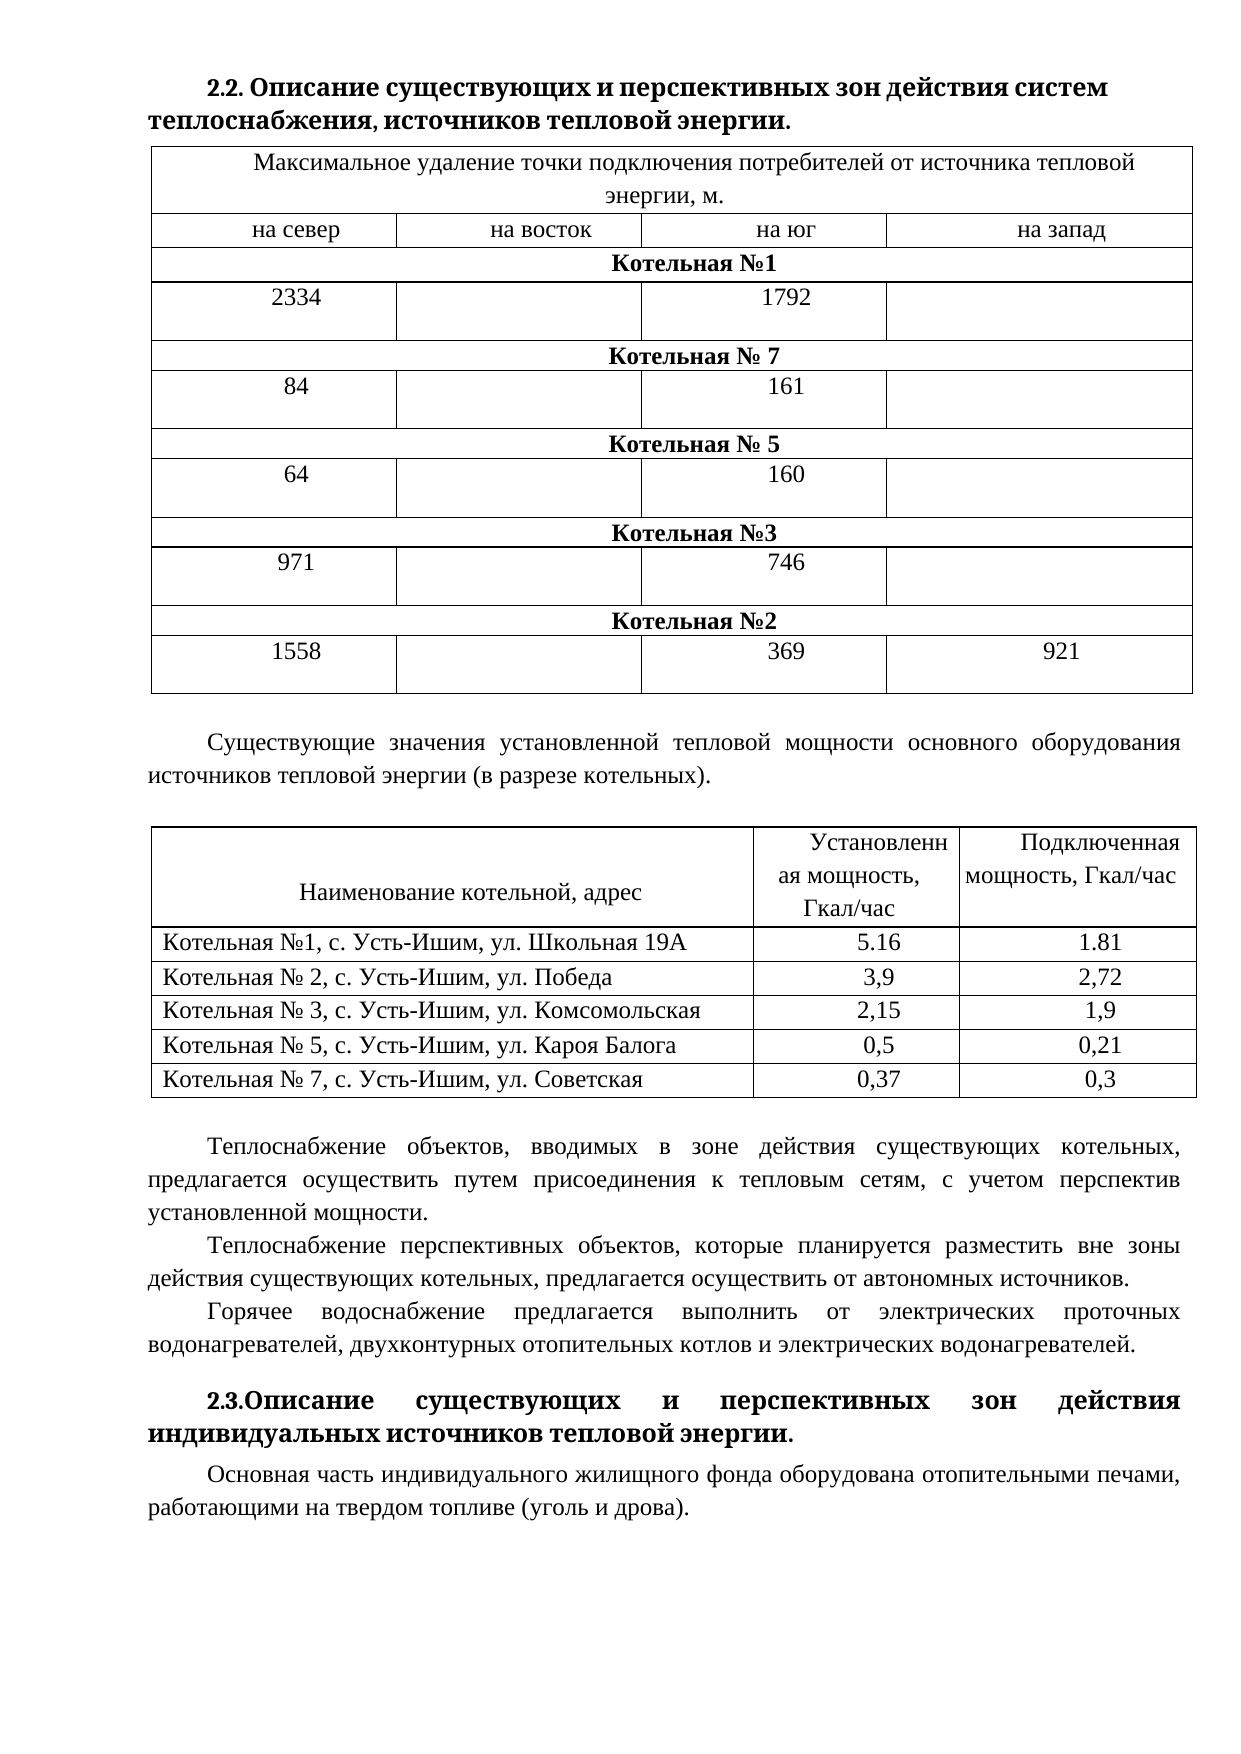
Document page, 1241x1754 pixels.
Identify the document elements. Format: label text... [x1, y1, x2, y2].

table_cell 2,15 [754, 996, 959, 1029]
table_cell 1792 [642, 283, 886, 340]
table_cell Котельная №2 [152, 606, 1192, 635]
table_cell 160 [642, 459, 886, 517]
table_cell 746 [642, 548, 886, 605]
table_cell 1.81 [960, 928, 1196, 961]
table_cell Котельная № 5, с. Усть-Ишим, ул. Кароя Балога [152, 1030, 753, 1063]
table_cell 0,5 [754, 1030, 959, 1063]
table_cell [397, 636, 641, 693]
table_cell [887, 283, 1192, 340]
table_cell [887, 371, 1192, 428]
table_cell 3,9 [754, 962, 959, 994]
text 2.2. Описание существующих и перспективных зон действия систем теплоснабжения, источников тепловой энергии. [148, 74, 1181, 136]
table_header Установленная мощность, Гкал/час [754, 828, 959, 926]
table_cell на запад [887, 214, 1192, 247]
table_cell 1558 [152, 636, 396, 693]
table_cell [397, 371, 641, 428]
table_cell 64 [152, 459, 396, 517]
table_cell Котельная № 5 [152, 429, 1192, 458]
table_cell [887, 459, 1192, 517]
table_cell 921 [887, 636, 1192, 693]
text Теплоснабжение перспективных объектов, которые планируется разместить вне зоны действия существующих котельных, предлагается осуществить от автономных источников. [148, 1230, 1181, 1292]
table_cell Котельная №1, с. Усть-Ишим, ул. Школьная 19А [152, 928, 753, 961]
table_cell на север [152, 214, 396, 247]
table_cell на восток [397, 214, 641, 247]
table_cell 1,9 [960, 996, 1196, 1029]
table_cell [397, 548, 641, 605]
text Основная часть индивидуального жилищного фонда оборудована отопительными печами, работающими на твердом топливе (уголь и дрова). [148, 1459, 1181, 1521]
table_header Подключенная мощность, Гкал/час [960, 828, 1196, 926]
table_cell Котельная № 3, с. Усть-Ишим, ул. Комсомольская [152, 996, 753, 1029]
table_cell [397, 459, 641, 517]
text Существующие значения установленной тепловой мощности основного оборудования источников тепловой энергии (в разрезе котельных). [148, 727, 1181, 789]
table_cell 84 [152, 371, 396, 428]
text Теплоснабжение объектов, вводимых в зоне действия существующих котельных, предлагается осуществить путем присоединения к тепловым сетям, с учетом перспектив установленной мощности. [148, 1131, 1181, 1226]
table_cell Котельная № 7, с. Усть-Ишим, ул. Советская [152, 1064, 753, 1097]
table_cell 0,3 [960, 1064, 1196, 1097]
table_cell на юг [642, 214, 886, 247]
table_cell 161 [642, 371, 886, 428]
table_cell [397, 283, 641, 340]
table_header Наименование котельной, адрес [152, 828, 753, 926]
table_cell Котельная №1 [152, 248, 1192, 281]
table_cell 0,21 [960, 1030, 1196, 1063]
table_cell [887, 548, 1192, 605]
table_cell Котельная №3 [152, 518, 1192, 546]
table_header Максимальное удаление точки подключения потребителей от источника тепловой энергии, м. [152, 147, 1192, 213]
table_cell Котельная № 7 [152, 341, 1192, 370]
table_cell 0,37 [754, 1064, 959, 1097]
table_cell 2334 [152, 283, 396, 340]
table_cell Котельная № 2, с. Усть-Ишим, ул. Победа [152, 962, 753, 994]
text Горячее водоснабжение предлагается выполнить от электрических проточных водонагревателей, двухконтурных отопительных котлов и электрических водонагревателей. [148, 1296, 1181, 1358]
table_cell 2,72 [960, 962, 1196, 994]
table_cell 971 [152, 548, 396, 605]
table_cell 5.16 [754, 928, 959, 961]
table_cell 369 [642, 636, 886, 693]
text 2.3.Описание существующих и перспективных зон действия индивидуальных источников тепловой энергии. [148, 1387, 1181, 1449]
